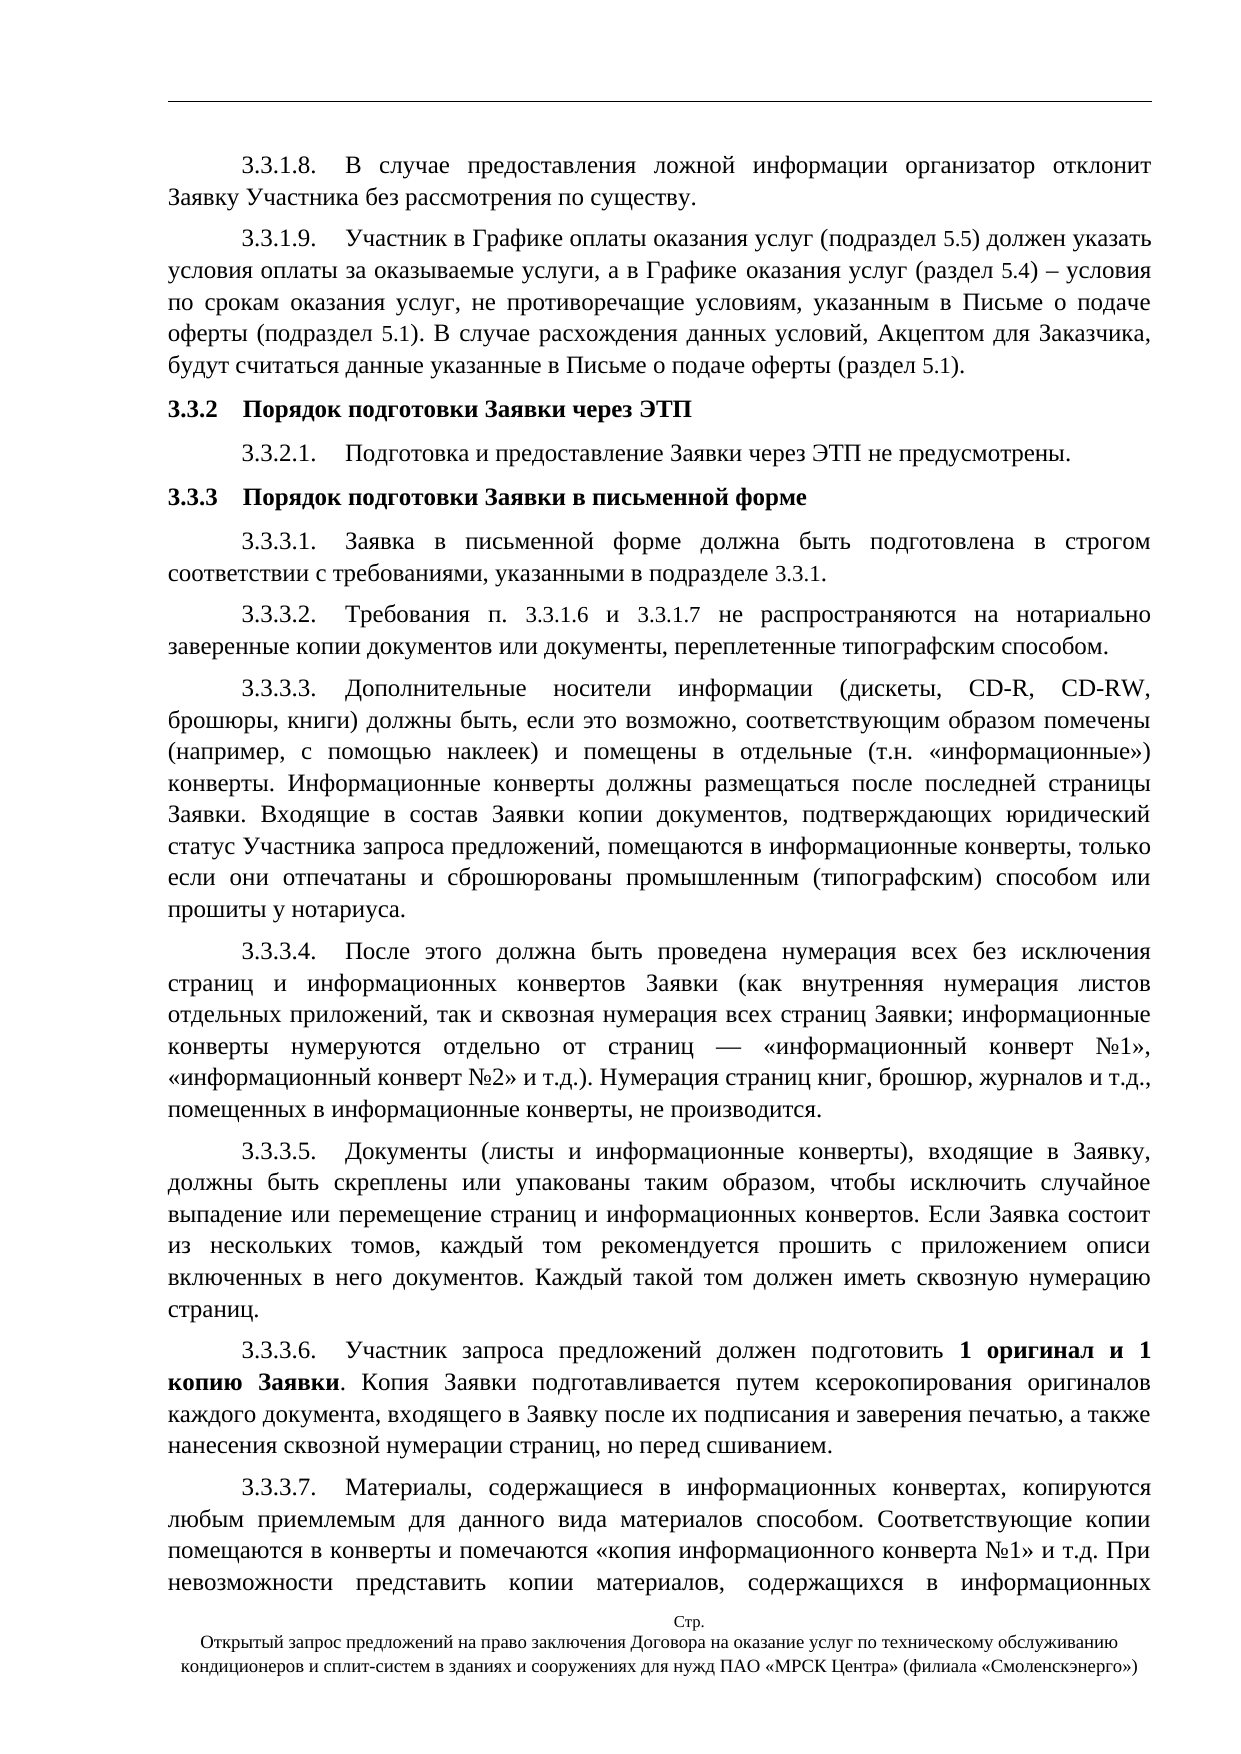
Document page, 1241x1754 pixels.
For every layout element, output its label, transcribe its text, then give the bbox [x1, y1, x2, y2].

list Документы (листы и информационные конверты), входящие в Заявку, должны быть скреплены или упакованы таким образом, чтобы исключить случайное выпадение или перемещение страниц и информационных конвертов. Если Заявка состоит из нескольких томов, каждый том рекомендуется прошить с приложением описи включенных в него документов. Каждый такой том должен иметь сквозную нумерацию страниц. [168, 1136, 1152, 1322]
list Требования п. 3.3.1.6 и 3.3.1.7 не распространяются на нотариально заверенные копии документов или документы, переплетенные типографским способом. [168, 599, 1152, 660]
list Дополнительные носители информации (дискеты, CD-R, CD-RW, брошюры, книги) должны быть, если это возможно, соответствующим образом помечены (например, с помощью наклеек) и помещены в отдельные (т.н. «информационные») конверты. Информационные конверты должны размещаться после последней страницы Заявки. Входящие в состав Заявки копии документов, подтверждающих юридический статус Участника запроса предложений, помещаются в информационные конверты, только если они отпечатаны и сброшюрованы промышленным (типографским) способом или прошиты у нотариуса. [168, 673, 1152, 923]
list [168, 1472, 1152, 1596]
list После этого должна быть проведена нумерация всех без исключения страниц и информационных конвертов Заявки (как внутренняя нумерация листов отдельных приложений, так и сквозная нумерация всех страниц Заявки; информационные конверты нумеруются отдельно от страниц — «информационный конверт №1», «информационный конверт №2» и т.д.). Нумерация страниц книг, брошюр, журналов и т.д., помещенных в информационные конверты, не производится. [168, 936, 1152, 1123]
subtitle Порядок подготовки Заявки через ЭТП [168, 394, 1152, 423]
list Подготовка и предоставление Заявки через ЭТП не предусмотрены. [168, 438, 1152, 467]
list В случае предоставления ложной информации организатор отклонит Заявку Участника без рассмотрения по существу. [168, 150, 1152, 210]
subtitle Порядок подготовки Заявки в письменной форме [168, 482, 1152, 511]
list Участник запроса предложений должен подготовить 1 оригинал и 1 копию Заявки. Копия Заявки подготавливается путем ксерокопирования оригиналов каждого документа, входящего в Заявку после их подписания и заверения печатью, а также нанесения сквозной нумерации страниц, но перед сшиванием. [168, 1336, 1152, 1459]
list Участник в Графике оплаты оказания услуг (подраздел 5.5) должен указать условия оплаты за оказываемые услуги, а в Графике оказания услуг (раздел 5.4) – условия по срокам оказания услуг, не противоречащие условиям, указанным в Письме о подаче оферты (подраздел 5.1). В случае расхождения данных условий, Акцептом для Заказчика, будут считаться данные указанные в Письме о подаче оферты (раздел 5.1). [168, 223, 1152, 378]
list Заявка в письменной форме должна быть подготовлена в строгом соответствии с требованиями, указанными в подразделе 3.3.1. [168, 526, 1152, 586]
